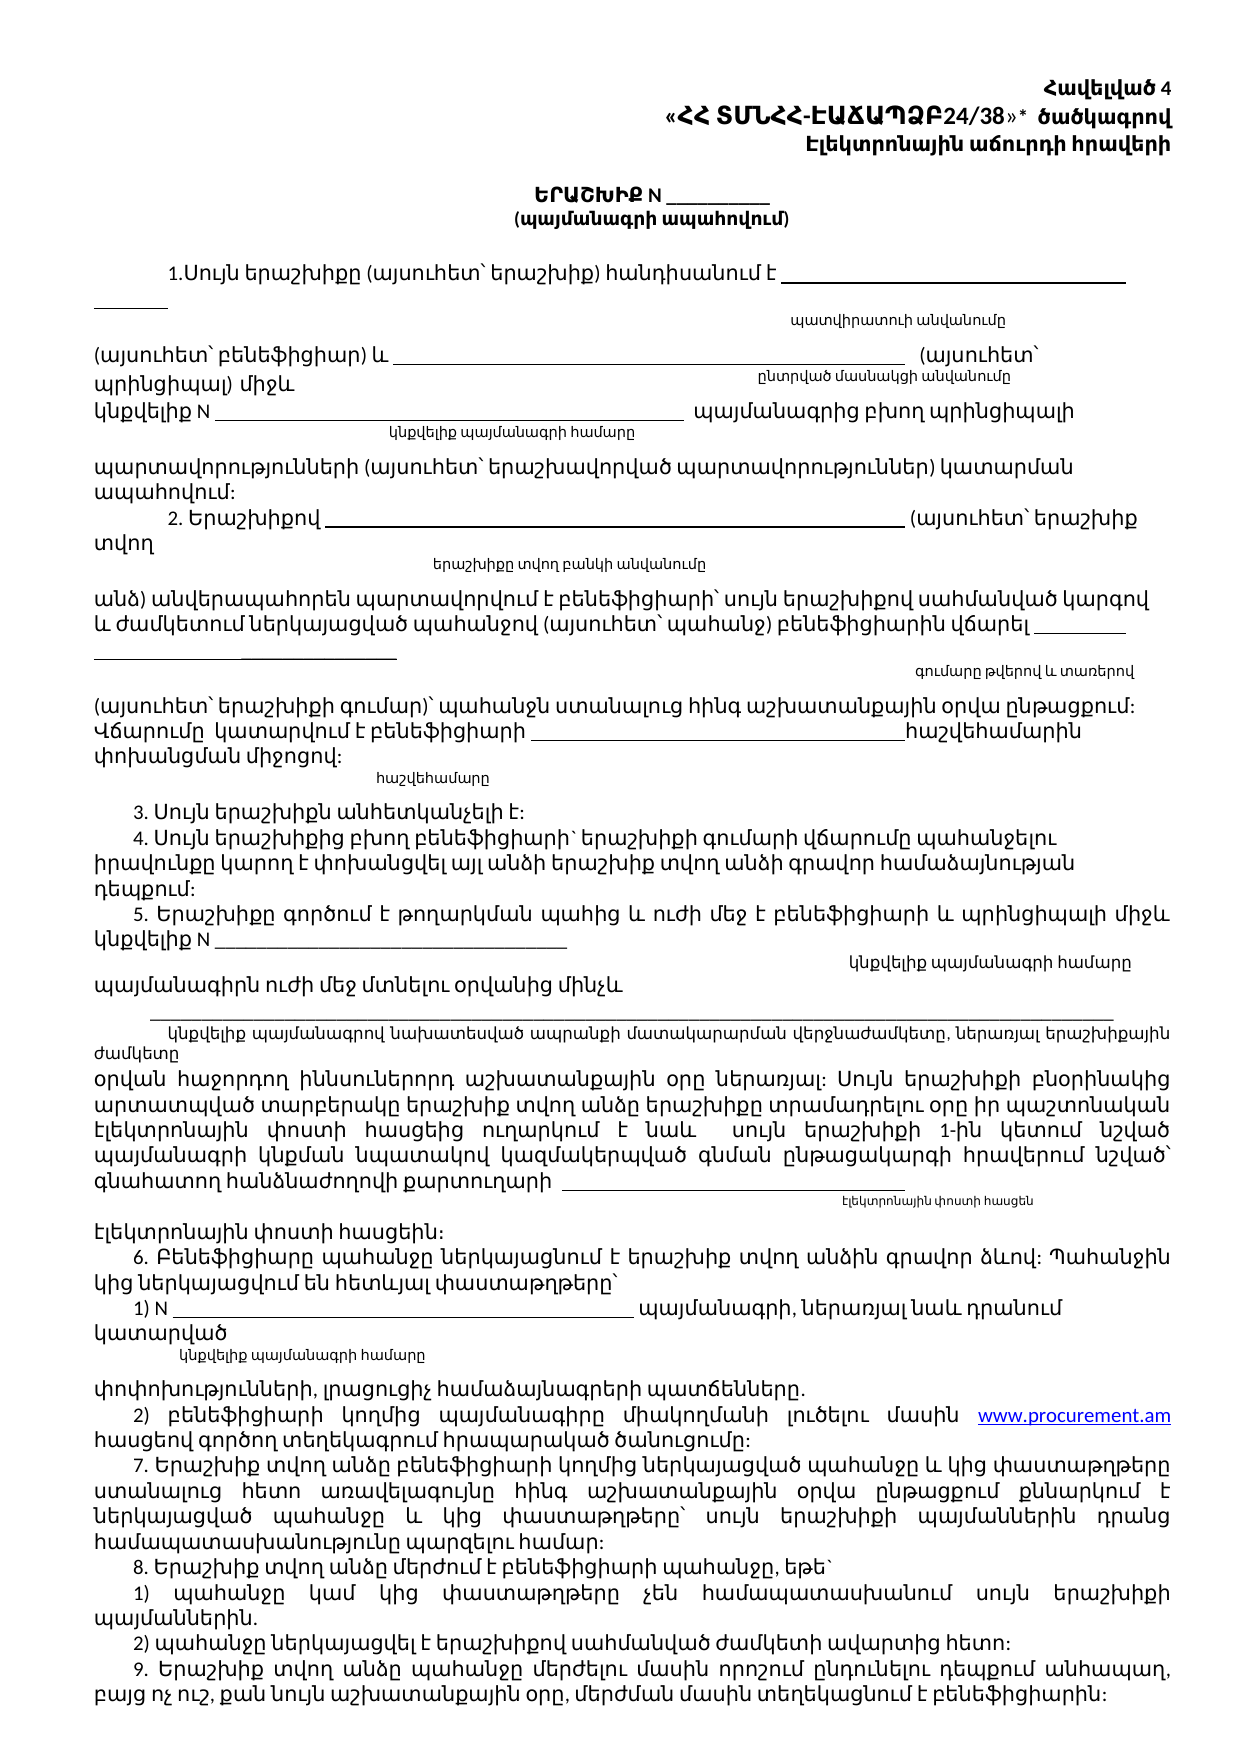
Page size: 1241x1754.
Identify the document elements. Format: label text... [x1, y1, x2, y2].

text «ՀՀ ՏՄՆՀՀ-ԷԱՃԱՊՁԲ24/38»* ծածկագրով [94, 100, 1171, 131]
text 7. Երաշխիք տվող անձը բենեֆիցիարի կողմից ներկայացված պահանջը և կից փաստաթղթերը ստանալուց հետո առավելագույնը հինգ աշխատանքային օրվա ընթացքում քննարկում է ներկայացված պահանջը և կից փաստաթղթերը՝ սույն երաշխիքի պայմաններին դրանց համապատասխանությունը պարզելու համար: [94, 1453, 1171, 1554]
text օրվան հաջորդող իննսուներորդ աշխատանքային օրը ներառյալ: Սույն երաշխիքի բնօրինակից արտատպված տարբերակը երաշխիք տվող անձը երաշխիքը տրամադրելու օրը իր պաշտոնական էլեկտրոնային փոստի հասցեից ուղարկում է նաև սույն երաշխիքի 1-ին կետում նշված պայմանագրի կնքման նպատակով կազմակերպված գնման ընթացակարգի հրավերում նշված՝ գնահատող հանձնաժողովի քարտուղարի [94, 1066, 1171, 1193]
text Էլեկտրոնային աճուրդի հրավերի [94, 131, 1171, 156]
text պարտավորությունների (այսուհետ՝ երաշխավորված պարտավորություններ) կատարման ապահովում: [94, 454, 1171, 505]
list կնքվելիք պայմանագրով նախատեսված ապրանքի մատակարարման վերջնաժամկետը, ներառյալ երաշխիքային ժամկետը [94, 1023, 1171, 1064]
text 4. Սույն երաշխիքից բխող բենեֆիցիարի` երաշխիքի գումարի վճարումը պահանջելու իրավունքը կարող է փոխանցվել այլ անձի երաշխիք տվող անձի գրավոր համաձայնության դեպքում: [94, 825, 1171, 901]
text 1.Սույն երաշխիքը (այսուհետ՝ երաշխիք) հանդիսանում է [94, 261, 1171, 311]
text 2) պահանջը ներկայացվել է երաշխիքով սահմանված ժամկետի ավարտից հետո: [94, 1631, 1171, 1656]
text կնքվելիք N պայմանագրից բխող պրինցիպալի [94, 398, 1171, 423]
text գումարը թվերով և տառերով [831, 662, 1171, 693]
text կնքվելիք պայմանագրի համարը [94, 1346, 1171, 1376]
text 8. Երաշխիք տվող անձը մերժում է բենեֆիցիարի պահանջը, եթե` [94, 1554, 1171, 1580]
text էլեկտրոնային փոստի հասցեին։ [94, 1219, 1171, 1244]
text 1) պահանջը կամ կից փաստաթղթերը չեն համապատասխանում սույն երաշխիքի պայմաններին. [94, 1580, 1171, 1631]
text ԵՐԱՇԽԻՔ N __________ [94, 182, 1171, 207]
text Հավելված 4 [94, 75, 1171, 100]
text (այսուհետ՝ երաշխիքի գումար)՝ պահանջն ստանալուց հինգ աշխատանքային օրվա ընթացքում: Վճարումը կատարվում է բենեֆիցիարի հաշվեհամարին փոխանցման միջոցով: [94, 693, 1171, 769]
text կնքվելիք պայմանագրի համարը [94, 423, 1171, 454]
text 1) N պայմանագրի, ներառյալ նաև դրանում կատարված [94, 1295, 1171, 1346]
text էլեկտրոնային փոստի հասցեն [94, 1193, 1171, 1219]
text (պայմանագրի ապահովում) [94, 207, 1171, 230]
text 5. Երաշխիքը գործում է թողարկման պահից և ուժի մեջ է բենեֆիցիարի և պրինցիպալի միջև կնքվելիք N __________________________________ [94, 901, 1171, 952]
text 9. Երաշխիք տվող անձը պահանջը մերժելու մասին որոշում ընդունելու դեպքում անհապաղ, բայց ոչ ուշ, քան նույն աշխատանքային օրը, մերժման մասին տեղեկացնում է բենեֆիցիարին: [94, 1656, 1171, 1707]
text պատվիրատուի անվանումը [684, 311, 1171, 342]
text 6. Բենեֆիցիարը պահանջը ներկայացնում է երաշխիք տվող անձին գրավոր ձևով: Պահանջին կից ներկայացվում են հետևյալ փաստաթղթերը՝ [94, 1244, 1171, 1295]
text 2. Երաշխիքով (այսուհետ՝ երաշխիք տվող [94, 505, 1171, 556]
text անձ) անվերապահորեն պարտավորվում է բենեֆիցիարի՝ սույն երաշխիքով սահմանված կարգով և ժամկետում ներկայացված պահանջով (այսուհետ՝ պահանջ) բենեֆիցիարին վճարել _______________ [94, 586, 1171, 662]
text (այսուհետ՝ բենեֆիցիար) և (այսուհետ՝ պրինցիպալ) միջև ընտրված մասնակցի անվանումը [94, 342, 1171, 398]
list _____________________________________________________________________________________________ [94, 998, 1171, 1023]
text երաշխիքը տվող բանկի անվանումը [94, 556, 1171, 586]
text 2) բենեֆիցիարի կողմից պայմանագիրը միակողմանի լուծելու մասին www.procurement.am հասցեով գործող տեղեկագրում հրապարակած ծանուցումը: [94, 1402, 1171, 1453]
text 3. Սույն երաշխիքն անհետկանչելի է: [94, 799, 1171, 825]
list պայմանագիրն ուժի մեջ մտնելու օրվանից մինչև [94, 972, 1171, 998]
text հաշվեհամարը [94, 769, 1171, 799]
text կնքվելիք պայմանագրի համարը [610, 952, 1171, 972]
text փոփոխությունների, լրացուցիչ համաձայնագրերի պատճենները. [94, 1376, 1171, 1402]
